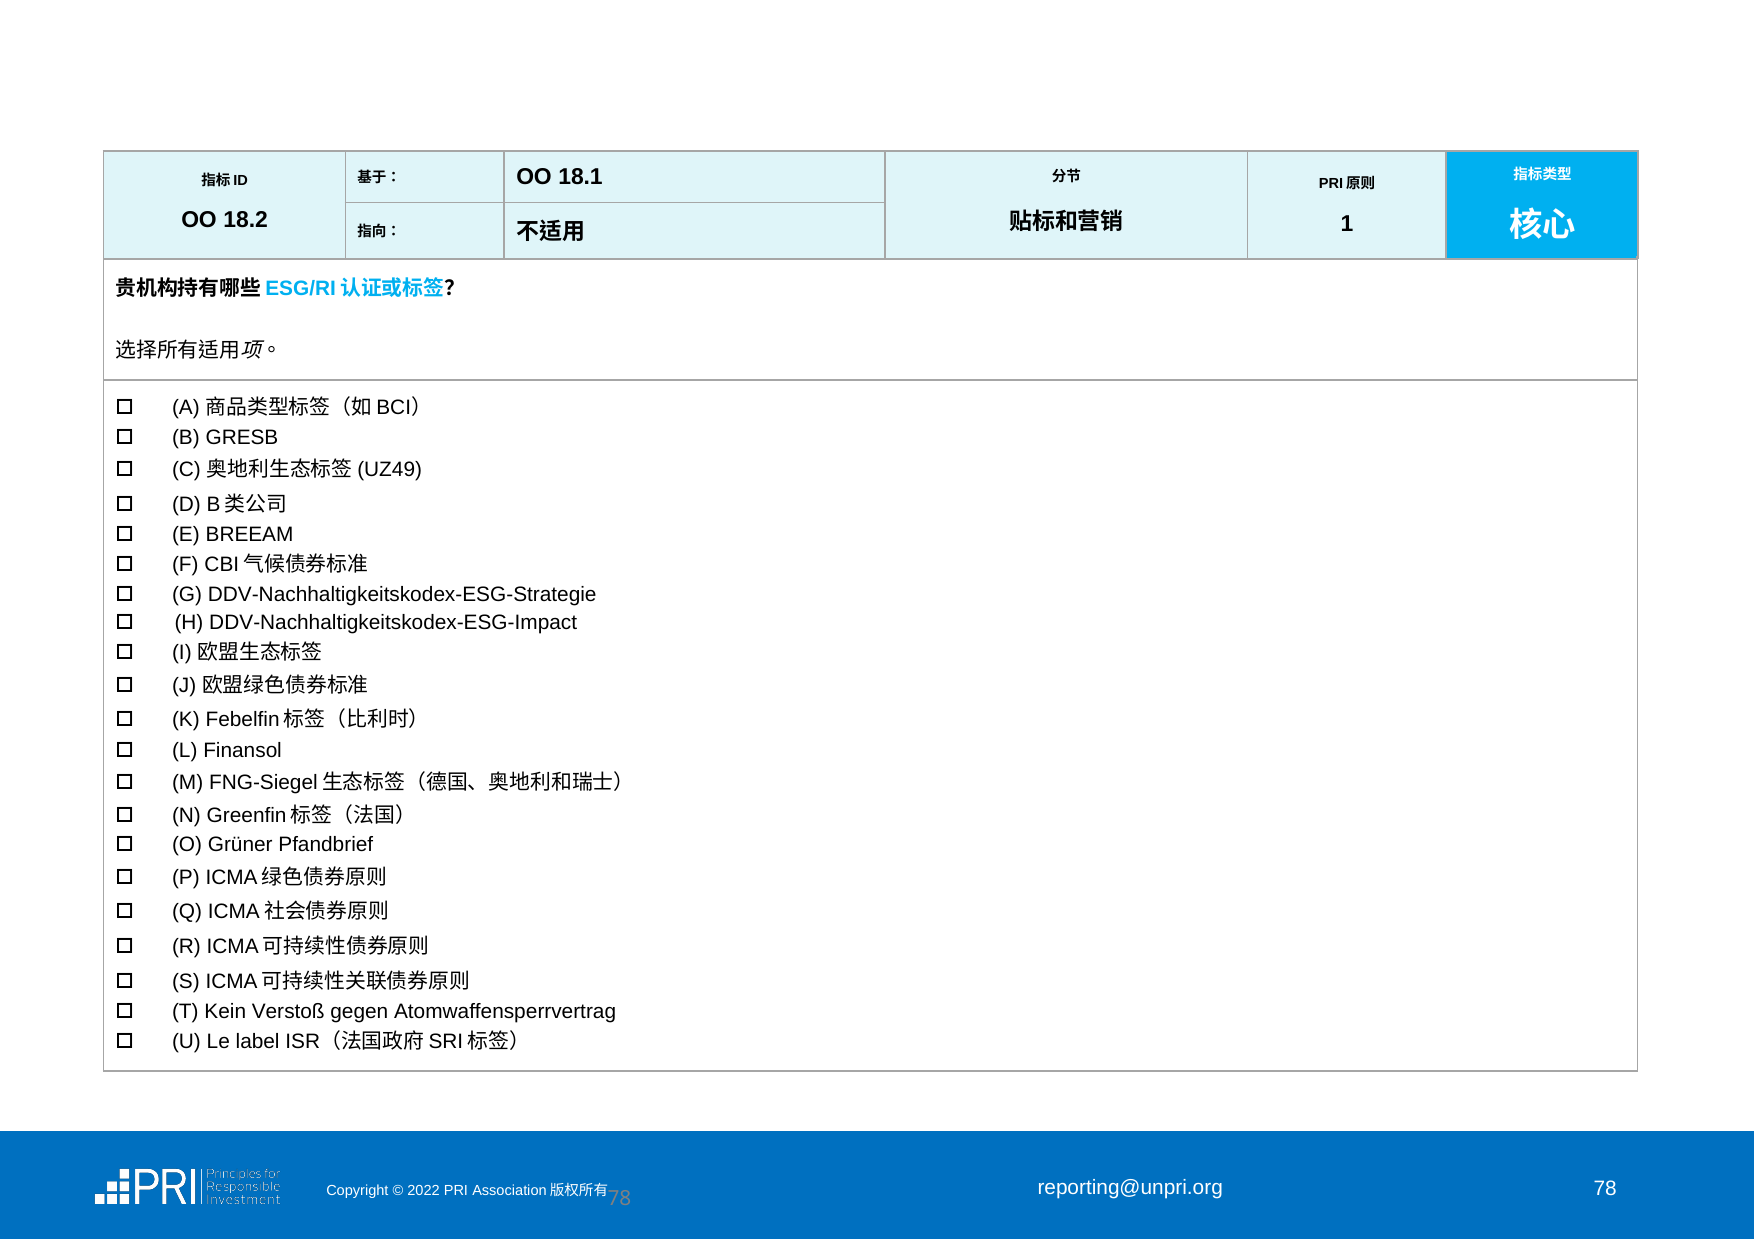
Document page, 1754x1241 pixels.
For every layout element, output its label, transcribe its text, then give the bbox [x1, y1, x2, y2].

table_header OO 18.1 [505, 152, 884, 201]
table_cell 指向： [346, 203, 503, 258]
table_header 基于： [346, 152, 503, 201]
table_header 分节 贴标和营销 [886, 152, 1247, 258]
table_cell 不适用 [505, 203, 884, 258]
table_cell 贵机构持有哪些ESG/RI认证或标签？ 选择所有适用项。 [104, 260, 1637, 379]
table_header 指标ID OO 18.2 [104, 152, 345, 258]
table_header 指标类型 核心 [1447, 152, 1637, 258]
table_header PRI原则 1 [1248, 152, 1445, 258]
picture [92, 1166, 282, 1207]
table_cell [104, 381, 1637, 1070]
